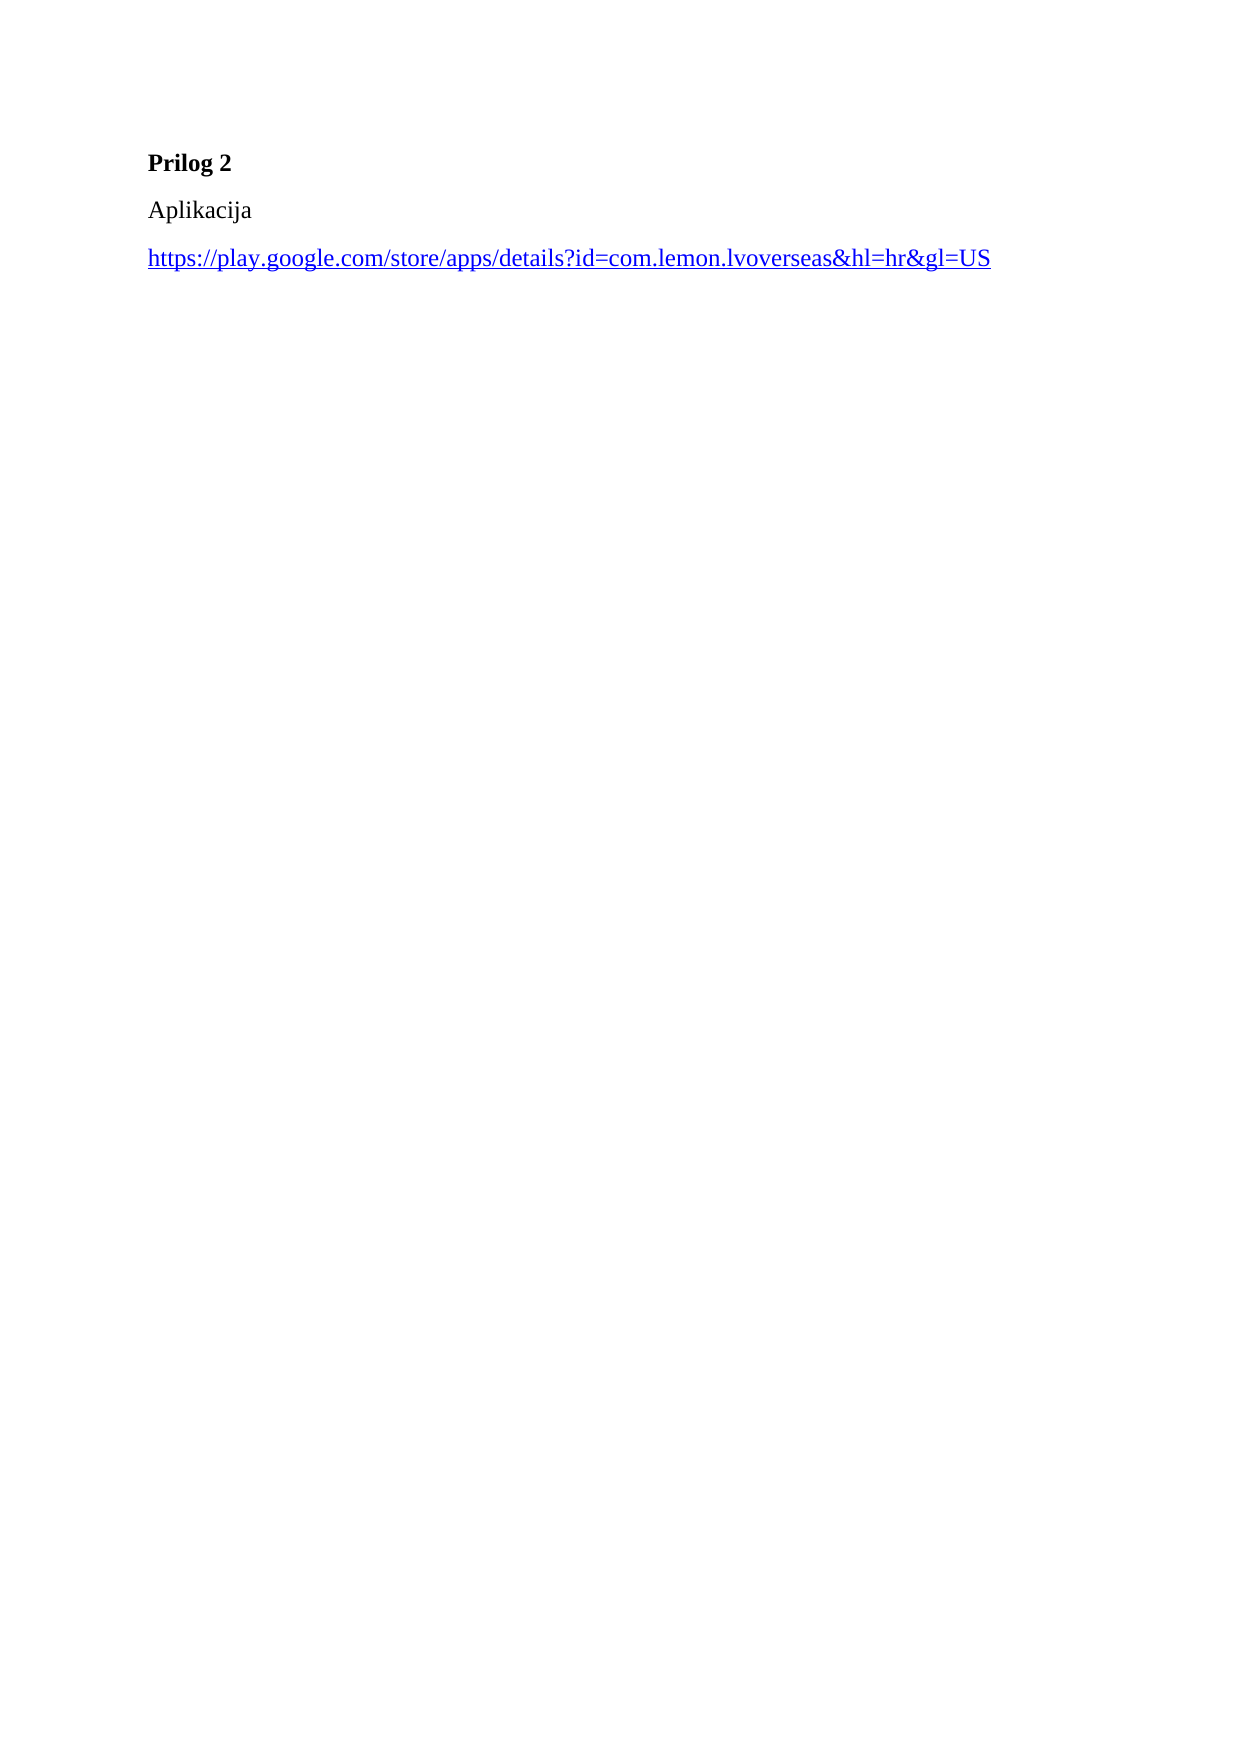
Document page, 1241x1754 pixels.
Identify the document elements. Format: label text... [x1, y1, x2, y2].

text Aplikacija [148, 195, 1093, 224]
text https://play.google.com/store/apps/details?id=com.lemon.lvoverseas&hl=hr&gl=US [148, 243, 1093, 272]
text Prilog 2 [148, 148, 1093, 176]
